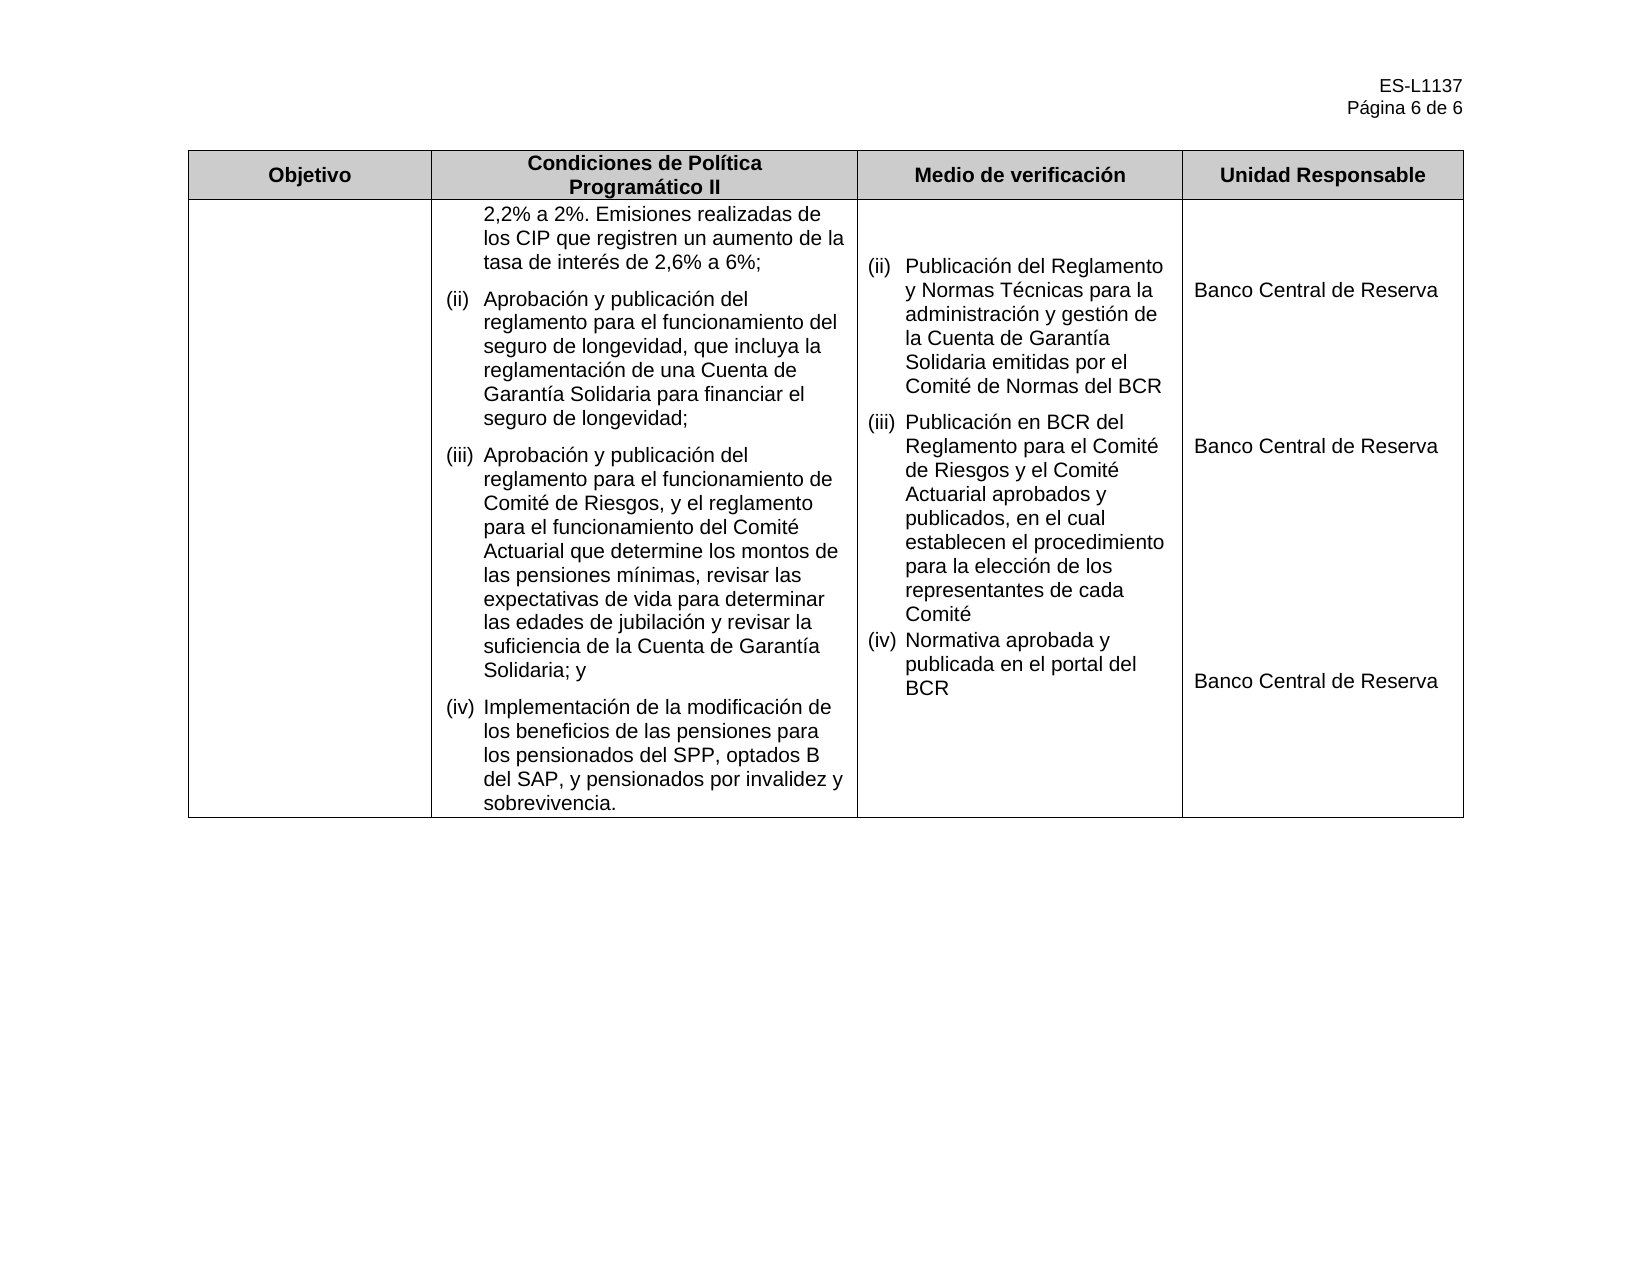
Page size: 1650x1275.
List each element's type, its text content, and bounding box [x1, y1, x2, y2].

table_header Unidad Responsable [1183, 151, 1463, 199]
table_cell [189, 200, 431, 817]
table_header Condiciones de Política Programático II [432, 151, 857, 199]
table_header Objetivo [189, 151, 431, 199]
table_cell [432, 200, 857, 817]
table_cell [858, 200, 1182, 817]
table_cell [1183, 200, 1463, 817]
table_header Medio de verificación [858, 151, 1182, 199]
